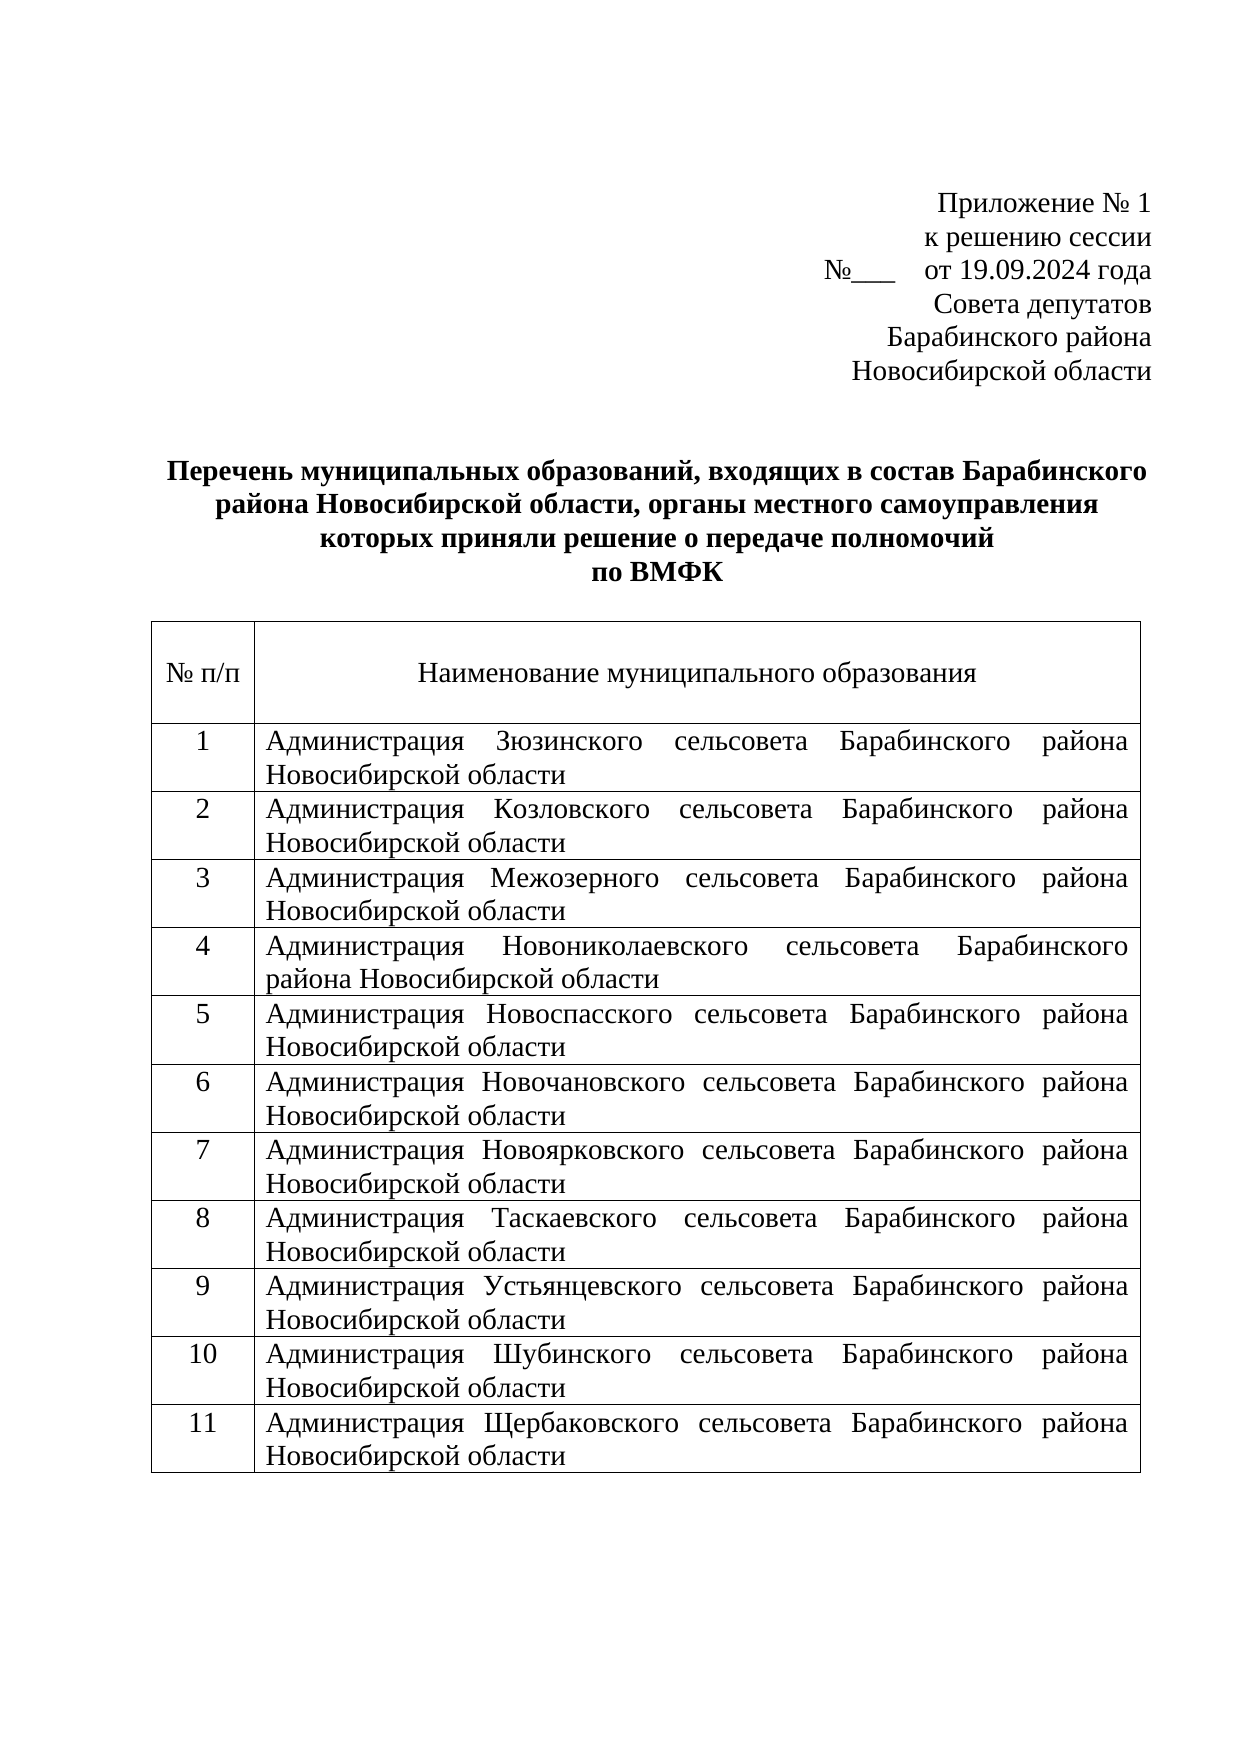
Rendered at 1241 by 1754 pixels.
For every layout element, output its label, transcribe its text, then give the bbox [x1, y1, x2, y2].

table_cell 8 [152, 1201, 254, 1268]
table_cell 9 [152, 1269, 254, 1336]
table_cell 11 [152, 1405, 254, 1472]
table_cell Администрация Межозерного сельсовета Барабинского района Новосибирской области [255, 860, 1140, 927]
table_cell 3 [152, 860, 254, 927]
text к решению сессии [162, 219, 1152, 252]
table_cell 4 [152, 928, 254, 995]
table_cell Администрация Новоярковского сельсовета Барабинского района Новосибирской области [255, 1133, 1140, 1200]
table_cell Администрация Новоспасского сельсовета Барабинского района Новосибирской области [255, 996, 1140, 1063]
table_cell Администрация Шубинского сельсовета Барабинского района Новосибирской области [255, 1337, 1140, 1404]
text Приложение № 1 [162, 185, 1152, 219]
table_cell Администрация Новочановского сельсовета Барабинского района Новосибирской области [255, 1065, 1140, 1132]
text Новосибирской области [162, 353, 1152, 386]
table_cell 2 [152, 792, 254, 859]
table_header № п/п [152, 622, 254, 723]
table_cell 6 [152, 1065, 254, 1132]
text Перечень муниципальных образований, входящих в состав Барабинского района Новосибирской области, органы местного самоуправления которых приняли решение о передаче полномочий [162, 453, 1152, 554]
table_cell 10 [152, 1337, 254, 1404]
text Барабинского района [162, 319, 1152, 353]
table_cell 7 [152, 1133, 254, 1200]
table_cell 5 [152, 996, 254, 1063]
table_cell Администрация Таскаевского сельсовета Барабинского района Новосибирской области [255, 1201, 1140, 1268]
table_cell Администрация Устьянцевского сельсовета Барабинского района Новосибирской области [255, 1269, 1140, 1336]
table_header Наименование муниципального образования [255, 622, 1140, 723]
table_cell Администрация Зюзинского сельсовета Барабинского района Новосибирской области [255, 724, 1140, 791]
text №___ от 19.09.2024 года Совета депутатов [162, 252, 1152, 319]
table_cell 1 [152, 724, 254, 791]
table_cell Администрация Козловского сельсовета Барабинского района Новосибирской области [255, 792, 1140, 859]
text по ВМФК [162, 554, 1152, 588]
table_cell Администрация Щербаковского сельсовета Барабинского района Новосибирской области [255, 1405, 1140, 1472]
table_cell Администрация Новониколаевского сельсовета Барабинского района Новосибирской области [255, 928, 1140, 995]
